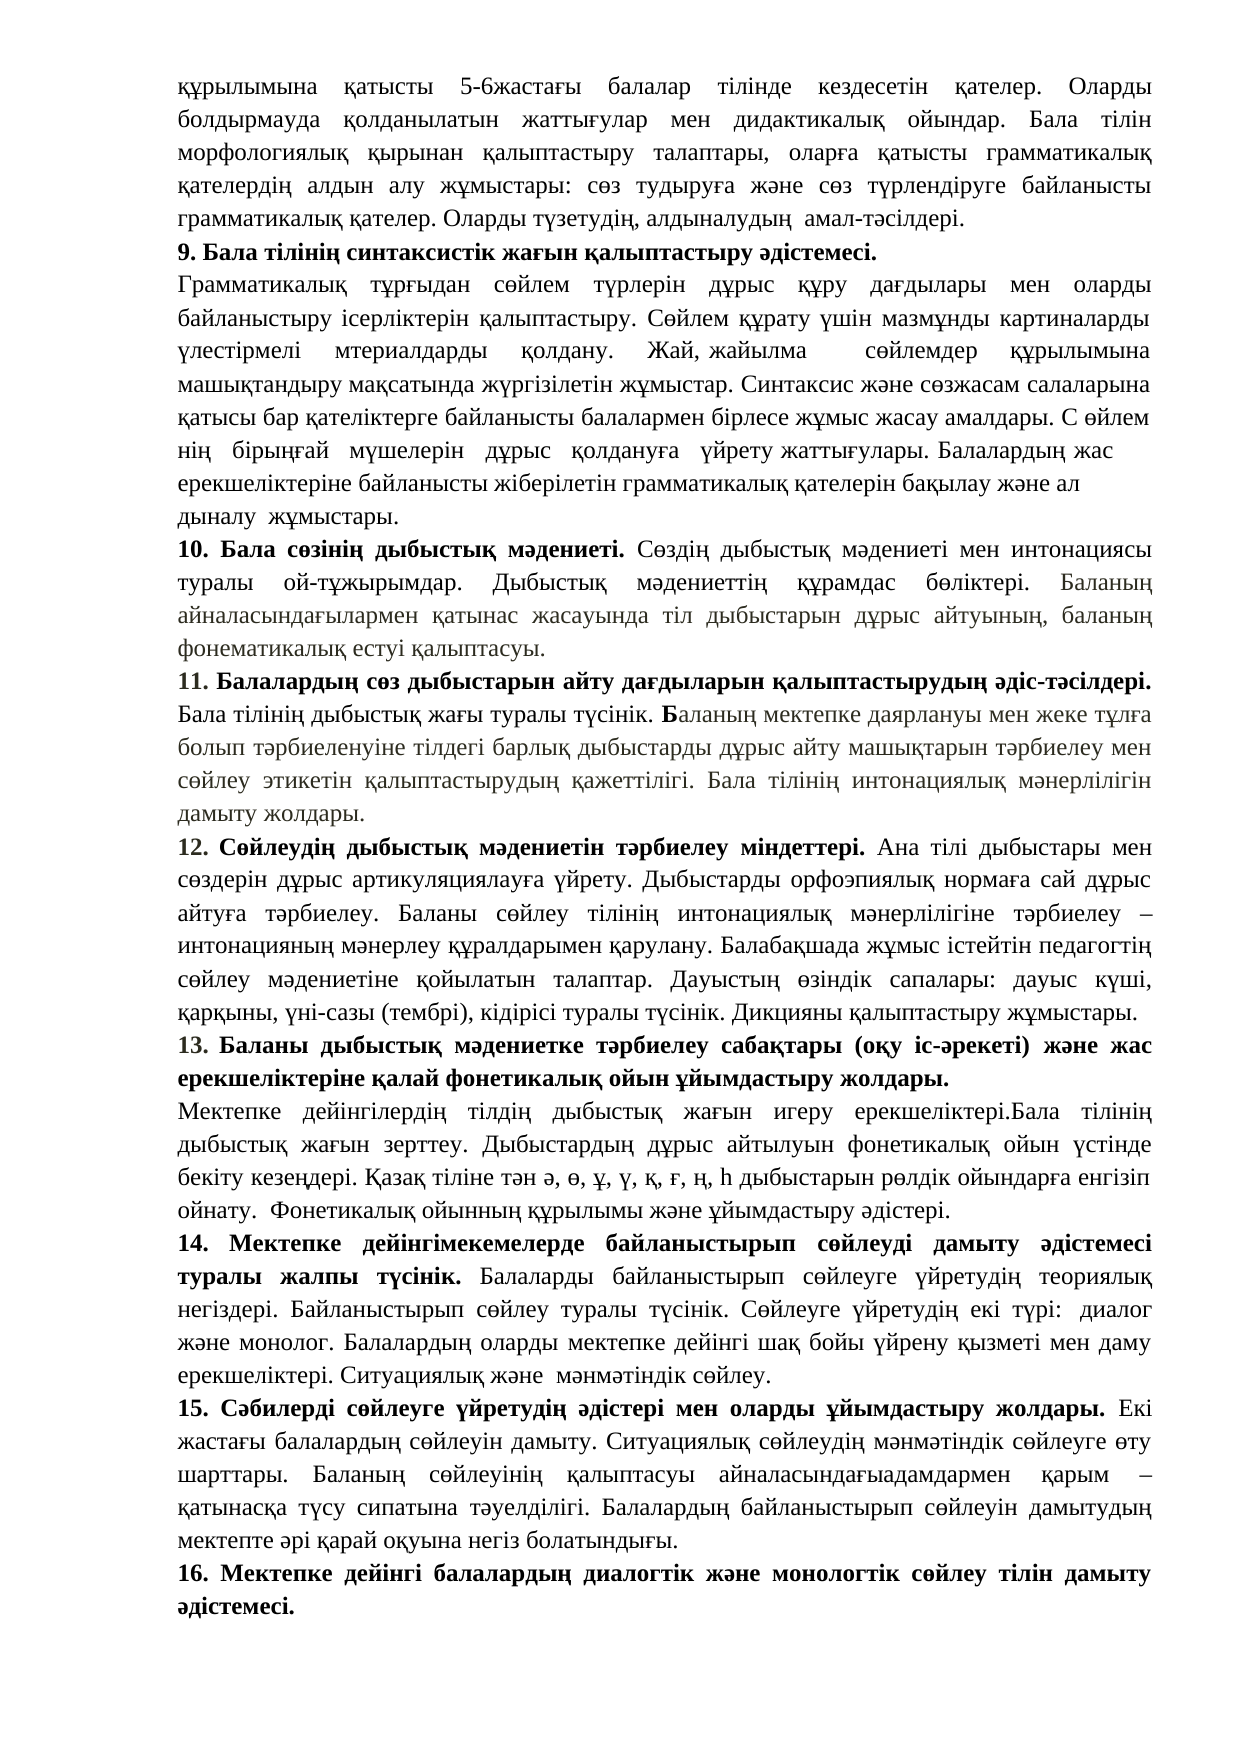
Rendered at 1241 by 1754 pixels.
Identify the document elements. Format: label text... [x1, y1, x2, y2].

list Мектепке дейінгі балалардың диалогтік және монологтік сөйлеу тілін дамыту әдістемесі. [177, 1558, 1152, 1620]
text Мектепке дейінгілердің тілдің дыбыстық жағын игеру ерекшеліктері.Бала тілінің дыбыстық жағын зерттеу. Дыбыстардың дұрыс айтылуын фонетикалық ойын үстінде бекіту кезеңдері. Қазақ тіліне тән ә, ө, ұ, ү, қ, ғ, ң, һ дыбыстарын рөлдік ойындарға енгізіп ойнату. Фонетикалық ойынның құрылымы және ұйымдастыру әдістері. [177, 1096, 1152, 1223]
list Балалардың сөз дыбыстарын айту дағдыларын қалыптастырудың әдіс-тәсілдері. Бала тілінің дыбыстық жағы туралы түсінік. Баланың мектепке даярлануы мен жеке тұлға болып тәрбиеленуіне тілдегі барлық дыбыстарды дұрыс айту машықтарын тәрбиелеу мен сөйлеу этикетін қалыптастырудың қажеттілігі. Бала тілінің интонациялық мәнерлілігін дамыту жолдары. [177, 666, 1152, 827]
text құрылымына қатысты 5-6жастағы балалар тілінде кездесетін қателер. Оларды болдырмауда қолданылатын жаттығулар мен дидактикалық ойындар. Бала тілін морфологиялық қырынан қалыптастыру талаптары, оларға қатысты грамматикалық қателердің алдын алу жұмыстары: сөз тудыруға және сөз түрлендіруге байланысты грамматикалық қателер. Оларды түзетудің, алдыналудың амал-тәсілдері. [177, 71, 1152, 232]
list Бала тілінің синтаксистік жағын қалыптастыру әдістемесі. [177, 237, 1240, 266]
list Сәбилерді сөйлеуге үйретудің әдістері мен оларды ұйымдастыру жолдары. Екі жастағы балалардың сөйлеуін дамыту. Ситуациялық сөйлеудің мәнмәтіндік сөйлеуге өту шарттары. Баланың сөйлеуінің қалыптасуы айналасындағыадамдармен қарым – қатынасқа түсу сипатына тәуелділігі. Балалардың байланыстырып сөйлеуін дамытудың мектепте әрі қарай оқуына негіз болатындығы. [177, 1393, 1152, 1554]
list Мектепке дейінгімекемелерде байланыстырып сөйлеуді дамыту әдістемесі туралы жалпы түсінік. Балаларды байланыстырып сөйлеуге үйретудің теориялық негіздері. Байланыстырып сөйлеу туралы түсінік. Сөйлеуге үйретудің екі түрі: диалог және монолог. Балалардың оларды мектепке дейінгі шақ бойы үйрену қызметі мен даму ерекшеліктері. Ситуациялық және мәнмәтіндік сөйлеу. [177, 1228, 1152, 1389]
text Грамматикалық тұрғыдан сөйлем түрлерін дұрыс құру дағдылары мен оларды байланыстыру ісерліктерін қалыптастыру. Сөйлем құрату үшін мазмұнды картиналарды үлестірмелі мтериалдарды қолдану. Жай, жайылма сөйлемдер құрылымына машықтандыру мақсатында жүргізілетін жұмыстар. Синтаксис және сөзжасам салаларына қатысы бар қателіктерге байланысты балалармен бірлесе жұмыс жасау амалдары. С өйлем нің бірыңғай мүшелерін дұрыс қолдануға үйрету жаттығулары. Балалардың жас ерекшеліктеріне байланысты жіберілетін грамматикалық қателерін бақылау және ал дыналу жұмыстары. [177, 269, 1152, 529]
list Баланы дыбыстық мәдениетке тәрбиелеу сабақтары (оқу іс-әрекеті) және жас ерекшеліктеріне қалай фонетикалық ойын ұйымдастыру жолдары. [177, 1030, 1152, 1091]
list Сөйлеудің дыбыстық мәдениетін тәрбиелеу міндеттері. Ана тілі дыбыстары мен сөздерін дұрыс артикуляциялауға үйрету. Дыбыстарды орфоэпиялық нормаға сай дұрыс айтуға тәрбиелеу. Баланы сөйлеу тілінің интонациялық мәнерлілігіне тәрбиелеу – интонацияның мәнерлеу құралдарымен қарулану. Балабақшада жұмыс істейтін педагогтің сөйлеу мәдениетіне қойылатын талаптар. Дауыстың өзіндік сапалары: дауыс күші, қарқыны, үні-сазы (тембрі), кідірісі туралы түсінік. Дикцияны қалыптастыру жұмыстары. [177, 832, 1152, 1025]
list Бала сөзінің дыбыстық мәдениеті. Сөздің дыбыстық мәдениеті мен интонациясы туралы ой-тұжырымдар. Дыбыстық мәдениеттің құрамдас бөліктері. Баланың айналасындағылармен қатынас жасауында тіл дыбыстарын дұрыс айтуының, баланың фонематикалық естуі қалыптасуы. [177, 534, 1152, 662]
